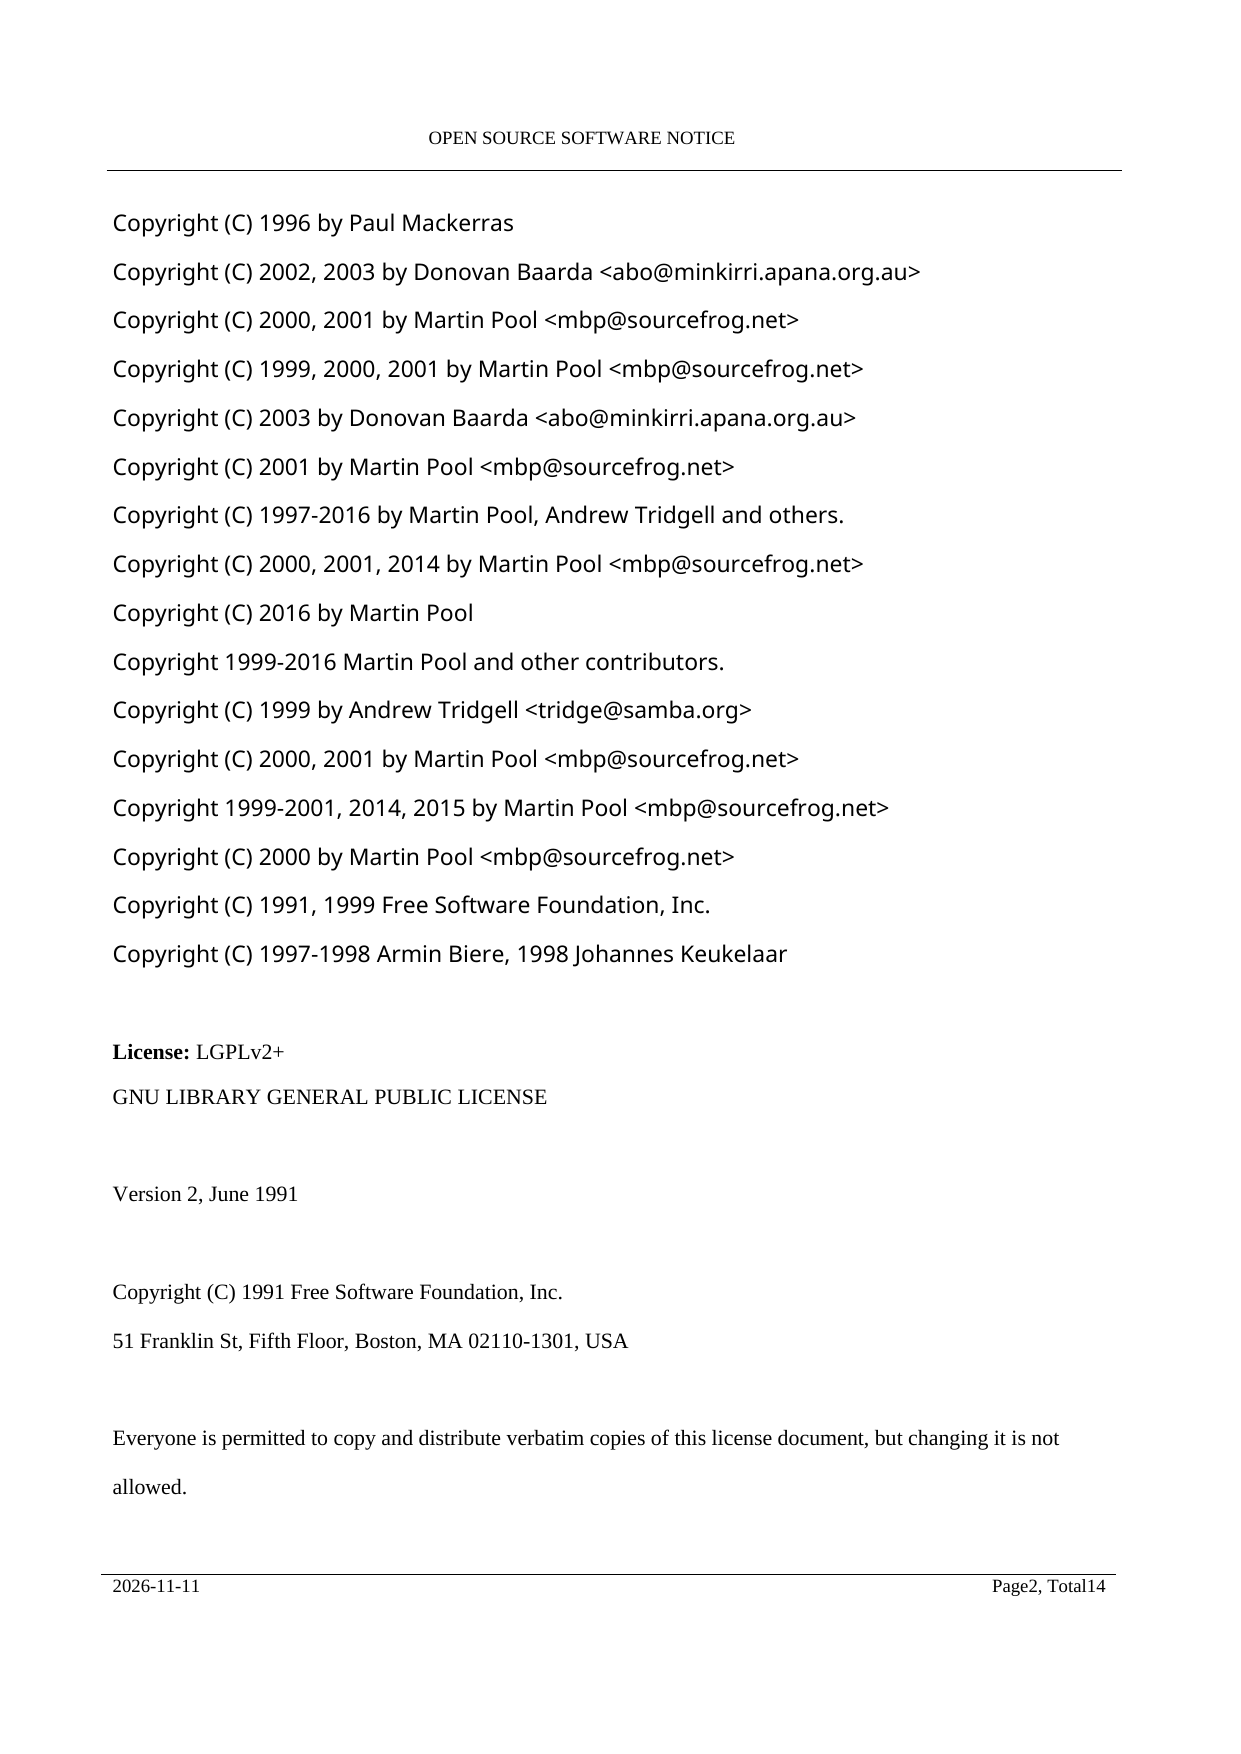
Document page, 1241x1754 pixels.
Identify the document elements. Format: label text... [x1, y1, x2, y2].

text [112, 206, 1128, 1019]
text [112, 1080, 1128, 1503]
text License: LGPLv2+ [112, 1035, 1128, 1068]
